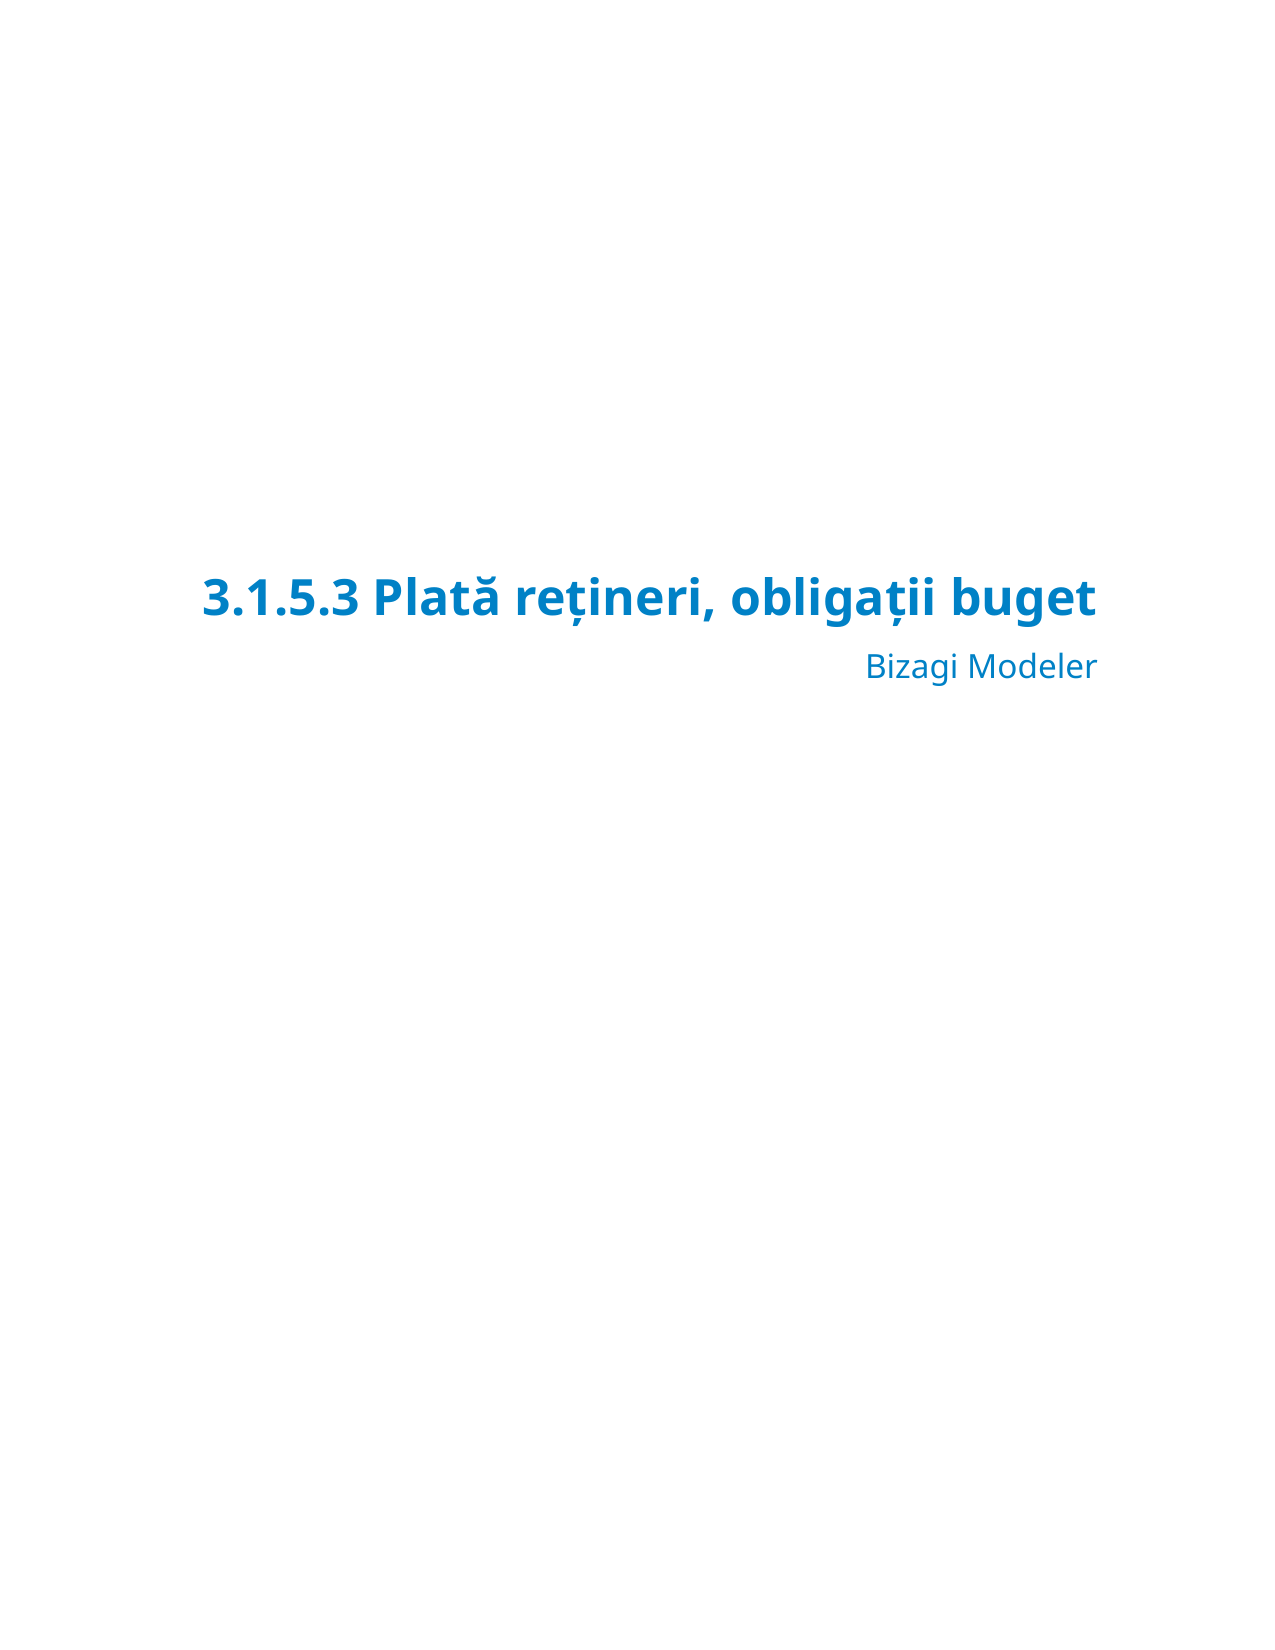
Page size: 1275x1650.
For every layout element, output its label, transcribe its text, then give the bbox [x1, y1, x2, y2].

subtitle Bizagi Modeler [177, 642, 1098, 688]
title 3.1.5.3 Plată rețineri, obligații buget [177, 562, 1098, 630]
